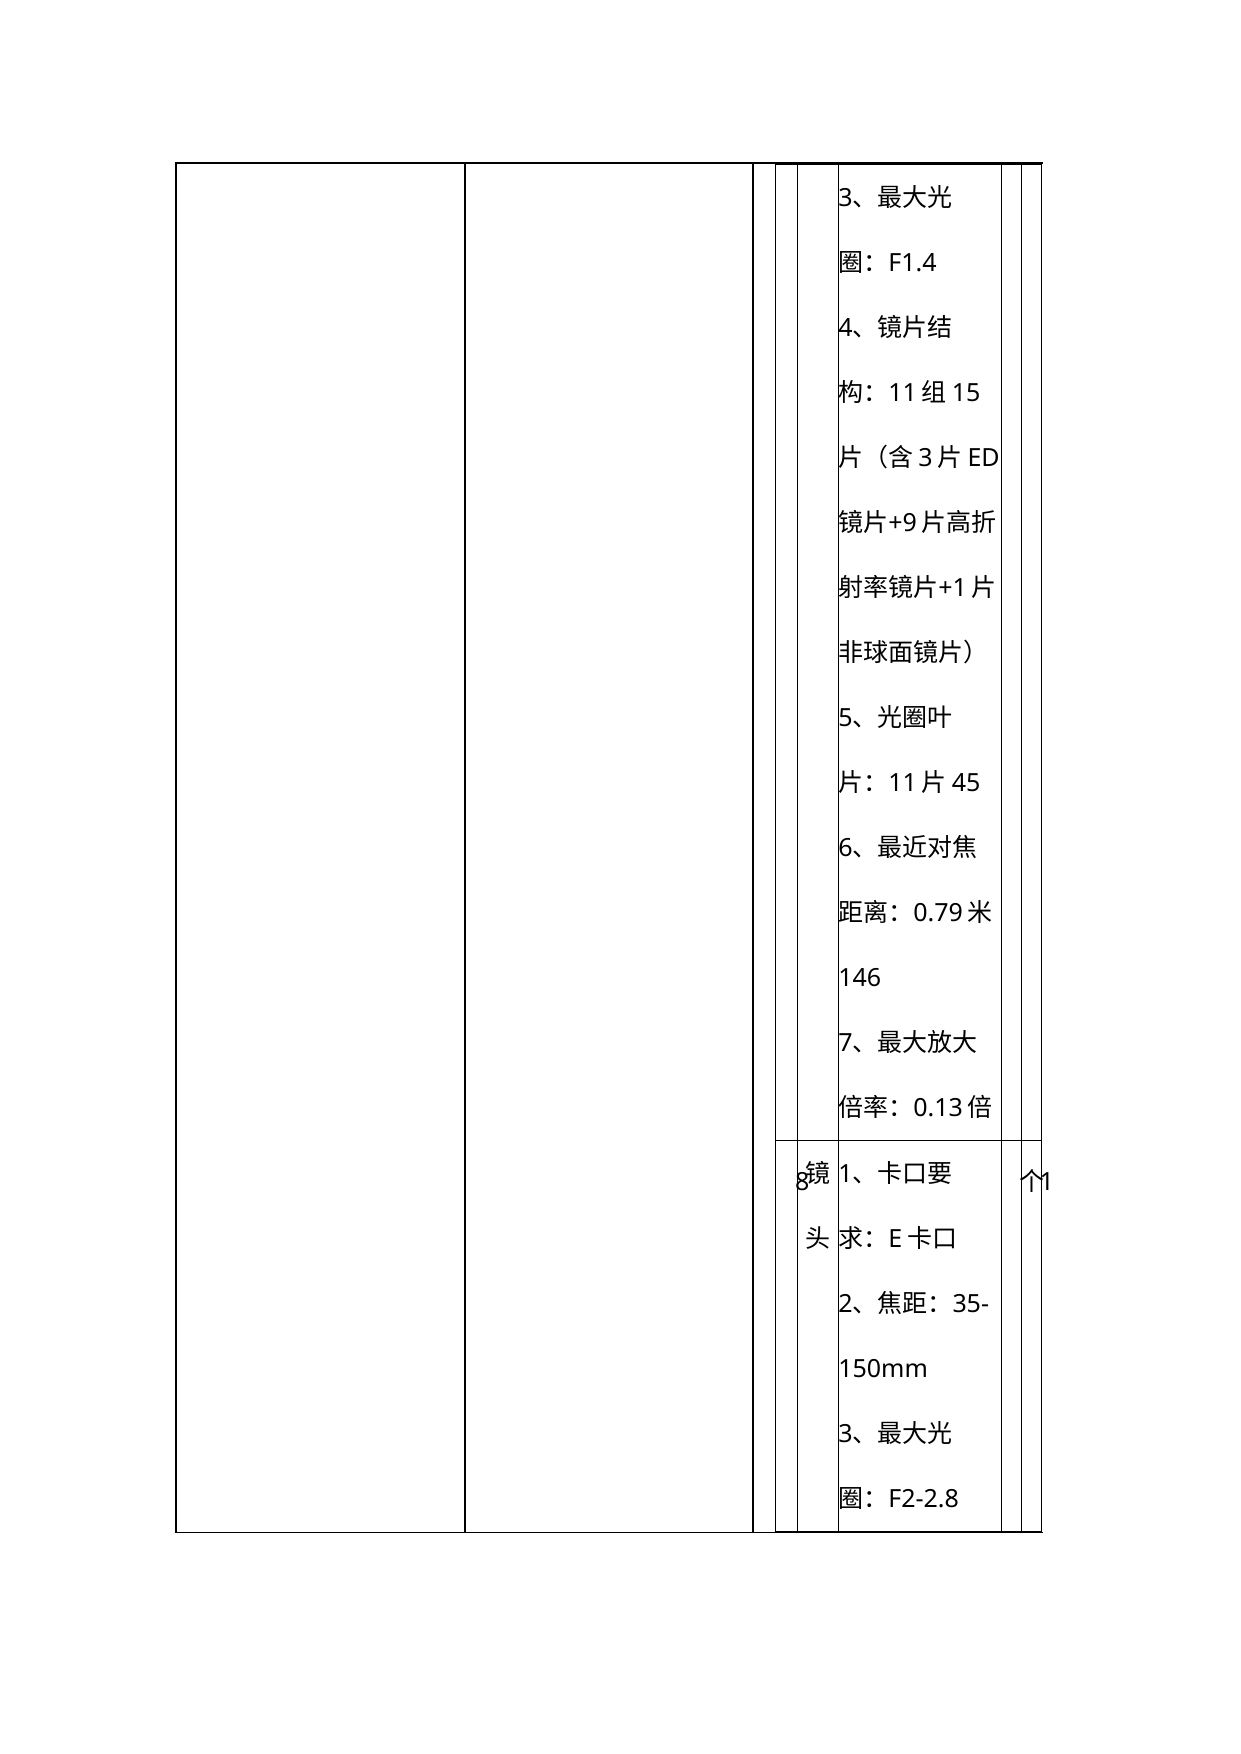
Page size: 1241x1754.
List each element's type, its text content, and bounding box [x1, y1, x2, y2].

table_cell [1002, 1141, 1021, 1531]
table_cell [1022, 1141, 1041, 1178]
table_cell 1 [177, 164, 464, 1532]
table_cell [466, 164, 752, 1532]
table_cell [776, 165, 797, 1140]
table_cell [754, 164, 775, 1532]
table_cell [1022, 1172, 1041, 1531]
table_cell [798, 165, 838, 1140]
table_cell [839, 1141, 1001, 1531]
table_cell [1002, 165, 1021, 1140]
table_cell [798, 1141, 838, 1531]
table_cell [1022, 165, 1041, 1140]
table_cell [776, 1141, 797, 1531]
table_cell [839, 165, 1001, 1140]
